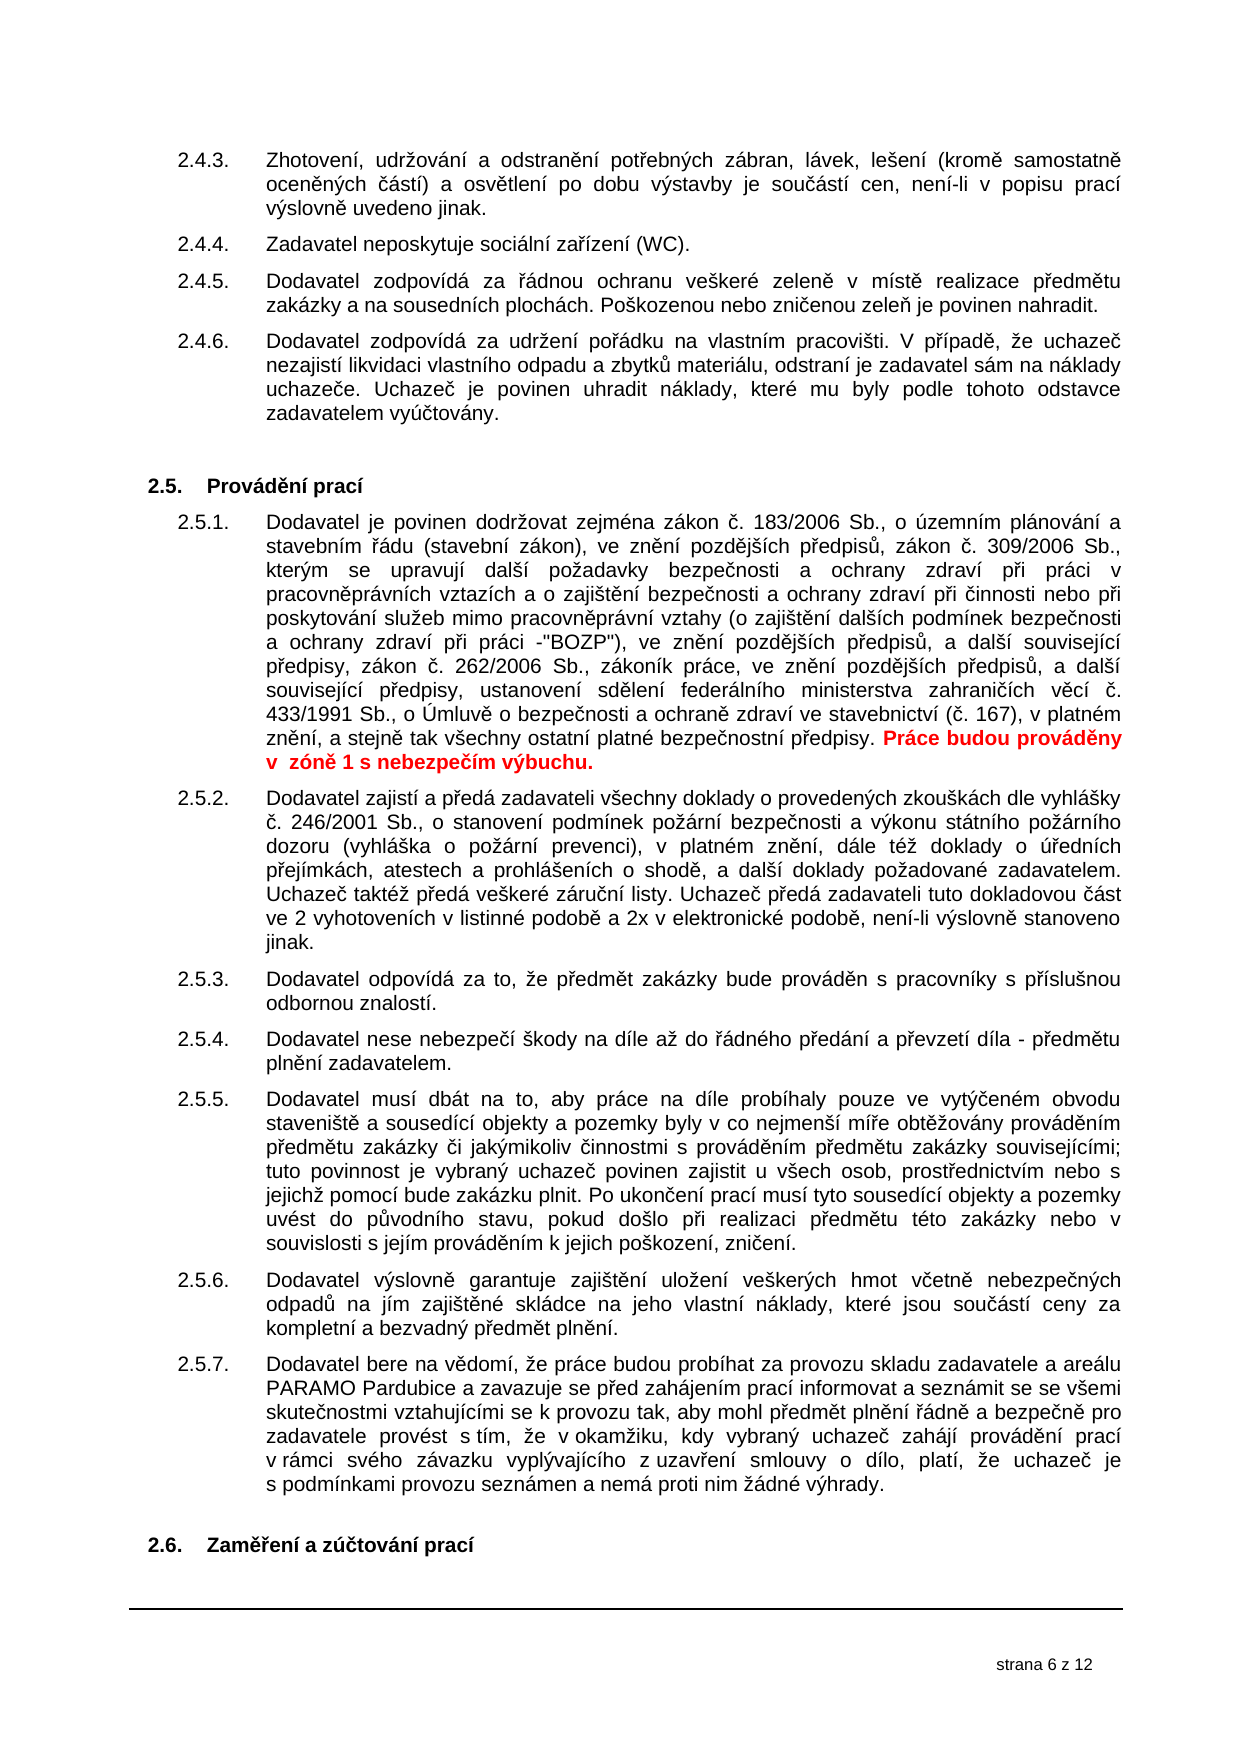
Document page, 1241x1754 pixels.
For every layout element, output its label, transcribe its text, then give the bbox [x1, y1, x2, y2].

text Dodavatel výslovně garantuje zajištění uložení veškerých hmot včetně nebezpečných odpadů na jím zajištěné skládce na jeho vlastní náklady, které jsou součástí ceny za kompletní a bezvadný předmět plnění. [177, 1267, 1122, 1339]
text Dodavatel zajistí a předá zadavateli všechny doklady o provedených zkouškách dle vyhlášky č. 246/2001 Sb., o stanovení podmínek požární bezpečnosti a výkonu státního požárního dozoru (vyhláška o požární prevenci), v platném znění, dále též doklady o úředních přejímkách, atestech a prohlášeních o shodě, a další doklady požadované zadavatelem. Uchazeč taktéž předá veškeré záruční listy. Uchazeč předá zadavateli tuto dokladovou část ve 2 vyhotoveních v listinné podobě a 2x v elektronické podobě, není-li výslovně stanoveno jinak. [177, 786, 1122, 954]
text Dodavatel odpovídá za to, že předmět zakázky bude prováděn s pracovníky s příslušnou odbornou znalostí. [177, 966, 1122, 1014]
text Dodavatel zodpovídá za řádnou ochranu veškeré zeleně v místě realizace předmětu zakázky a na sousedních plochách. Poškozenou nebo zničenou zeleň je povinen nahradit. [177, 268, 1122, 316]
text Zhotovení, udržování a odstranění potřebných zábran, lávek, lešení (kromě samostatně oceněných částí) a osvětlení po dobu výstavby je součástí cen, není-li v popisu prací výslovně uvedeno jinak. [177, 148, 1122, 219]
text Dodavatel bere na vědomí, že práce budou probíhat za provozu skladu zadavatele a areálu PARAMO Pardubice a zavazuje se před zahájením prací informovat a seznámit se se všemi skutečnostmi vztahujícími se k provozu tak, aby mohl předmět plnění řádně a bezpečně pro zadavatele provést s tím, že v okamžiku, kdy vybraný uchazeč zahájí provádění prací v rámci svého závazku vyplývajícího z uzavření smlouvy o dílo, platí, že uchazeč je s podmínkami provozu seznámen a nemá proti nim žádné výhrady. [177, 1352, 1122, 1496]
text Dodavatel musí dbát na to, aby práce na díle probíhaly pouze ve vytýčeném obvodu staveniště a sousedící objekty a pozemky byly v co nejmenší míře obtěžovány prováděním předmětu zakázky či jakýmikoliv činnostmi s prováděním předmětu zakázky souvisejícími; tuto povinnost je vybraný uchazeč povinen zajistit u všech osob, prostřednictvím nebo s jejichž pomocí bude zakázku plnit. Po ukončení prací musí tyto sousedící objekty a pozemky uvést do původního stavu, pokud došlo při realizaci předmětu této zakázky nebo v souvislosti s jejím prováděním k jejich poškození, zničení. [177, 1087, 1122, 1255]
text Dodavatel zodpovídá za udržení pořádku na vlastním pracovišti. V případě, že uchazeč nezajistí likvidaci vlastního odpadu a zbytků materiálu, odstraní je zadavatel sám na náklady uchazeče. Uchazeč je povinen uhradit náklady, které mu byly podle tohoto odstavce zadavatelem vyúčtovány. [177, 329, 1122, 425]
text Zaměření a zúčtování prací [148, 1533, 1122, 1557]
text Dodavatel nese nebezpečí škody na díle až do řádného předání a převzetí díla - předmětu plnění zadavatelem. [177, 1027, 1122, 1075]
text Zadavatel neposkytuje sociální zařízení (WC). [177, 232, 1122, 256]
text Provádění prací [148, 474, 1122, 498]
text Dodavatel je povinen dodržovat zejména zákon č. 183/2006 Sb., o územním plánování a stavebním řádu (stavební zákon), ve znění pozdějších předpisů, zákon č. 309/2006 Sb., kterým se upravují další požadavky bezpečnosti a ochrany zdraví při práci v pracovněprávních vztazích a o zajištění bezpečnosti a ochrany zdraví při činnosti nebo při poskytování služeb mimo pracovněprávní vztahy (o zajištění dalších podmínek bezpečnosti a ochrany zdraví při práci -"BOZP"), ve znění pozdějších předpisů, a další související předpisy, zákon č. 262/2006 Sb., zákoník práce, ve znění pozdějších předpisů, a další související předpisy, ustanovení sdělení federálního ministerstva zahraničích věcí č. 433/1991 Sb., o Úmluvě o bezpečnosti a ochraně zdraví ve stavebnictví (č. 167), v platném znění, a stejně tak všechny ostatní platné bezpečnostní předpisy. Práce budou prováděny v zóně 1 s nebezpečím výbuchu. [177, 510, 1122, 774]
